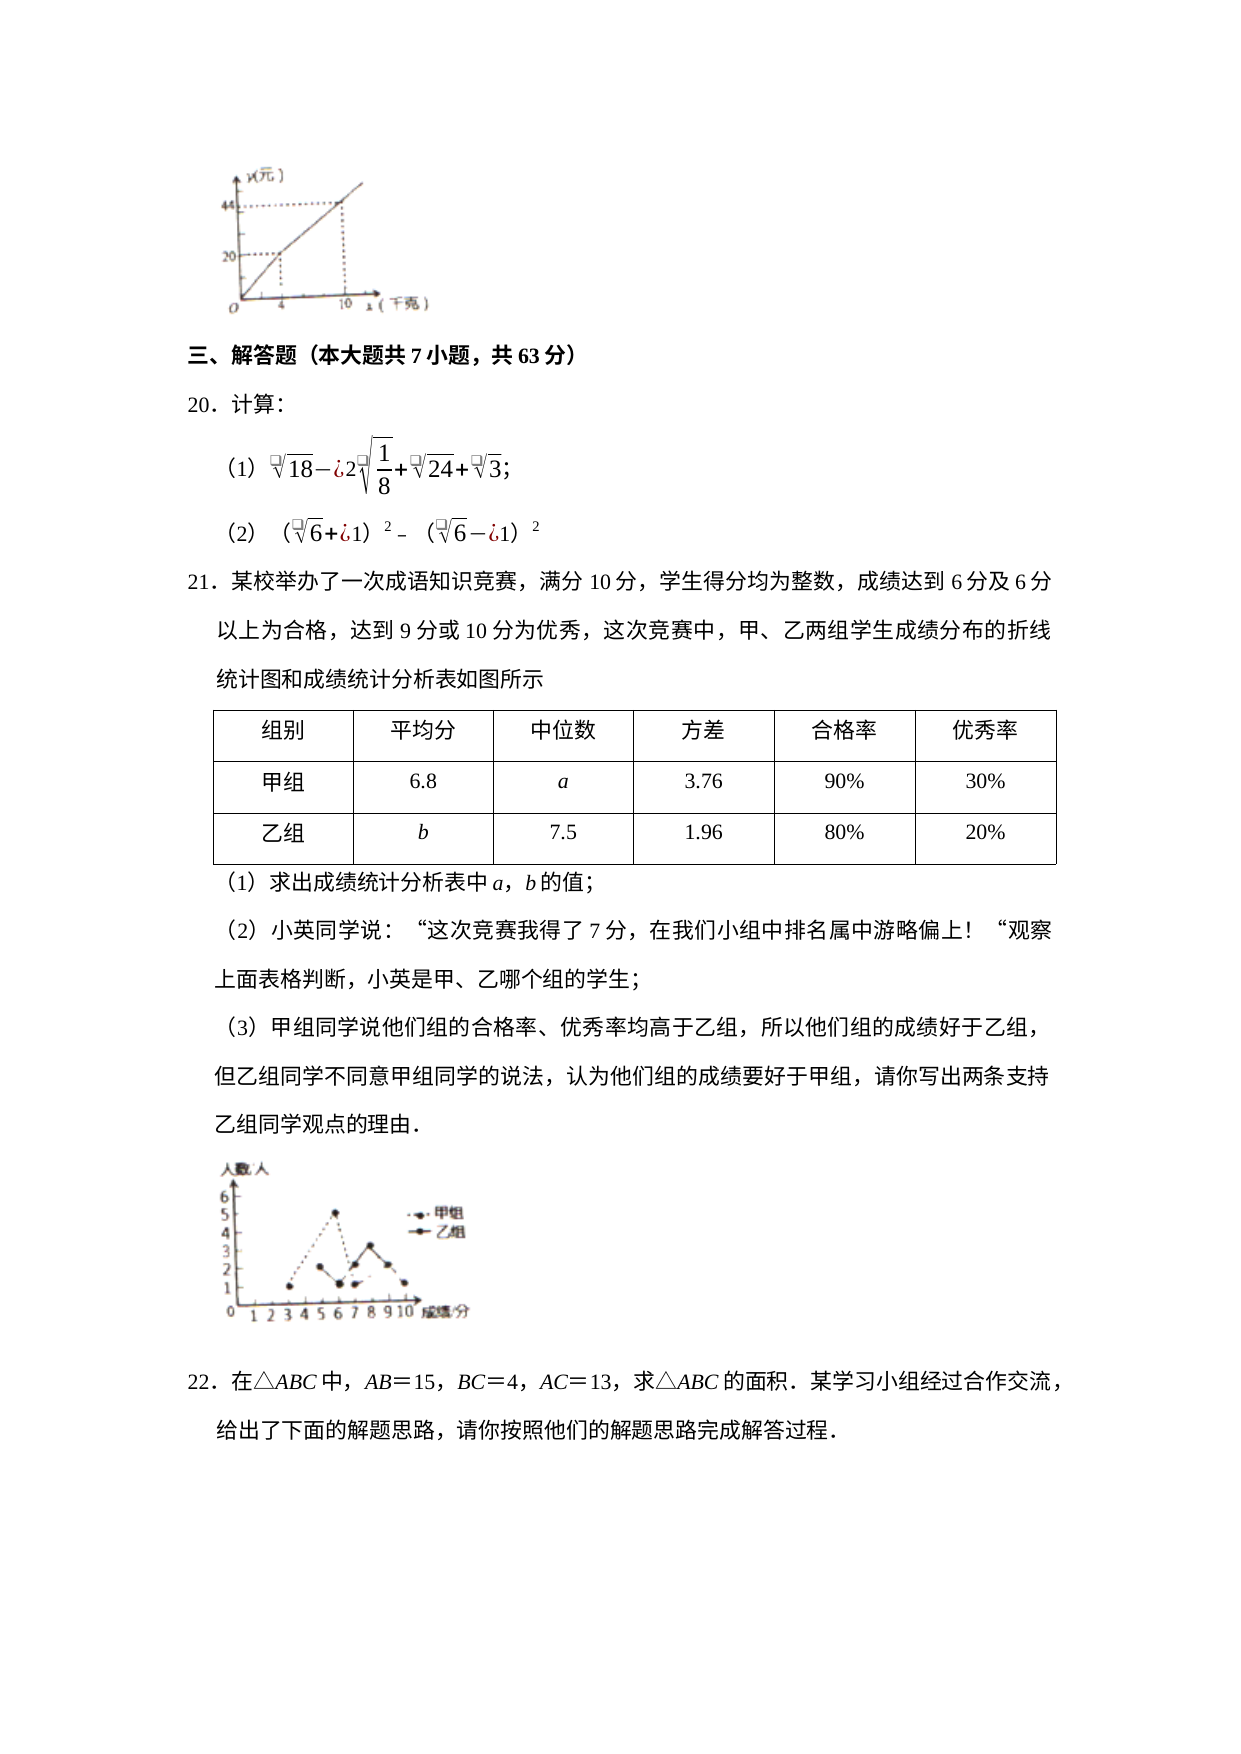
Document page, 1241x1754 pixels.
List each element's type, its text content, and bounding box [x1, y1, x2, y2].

text （1）求出成绩统计分析表中a，b的值； [214, 865, 1053, 897]
table_header 组别 [214, 711, 353, 761]
text 20．计算： [187, 386, 1053, 419]
table_cell 7.5 [494, 814, 633, 864]
table_cell 1.96 [634, 814, 774, 864]
table_header 平均分 [354, 711, 493, 761]
table_cell 3.76 [634, 762, 774, 812]
table_cell 20% [916, 814, 1056, 864]
table_cell 甲组 [214, 762, 353, 812]
text 三、解答题（本大题共7小题，共63分） [187, 338, 1053, 370]
table_cell 90% [775, 762, 915, 812]
picture [214, 162, 434, 319]
text （1）2； [214, 434, 1053, 499]
table_header 方差 [634, 711, 774, 761]
table_cell 30% [916, 762, 1056, 812]
table_cell a [494, 762, 633, 812]
text （3）甲组同学说他们组的合格率、优秀率均高于乙组，所以他们组的成绩好于乙组，但乙组同学不同意甲组同学的说法，认为他们组的成绩要好于甲组，请你写出两条支持乙组同学观点的理由． [214, 1009, 1053, 1139]
table_header 中位数 [494, 711, 633, 761]
text 22．在△ABC中，AB＝15，BC＝4，AC＝13，求△ABC的面积．某学习小组经过合作交流，给出了下面的解题思路，请你按照他们的解题思路完成解答过程． [187, 1364, 1053, 1445]
table_cell 6.8 [354, 762, 493, 812]
table_header 优秀率 [916, 711, 1056, 761]
table_cell b [354, 814, 493, 864]
text （2）小英同学说：“这次竞赛我得了7分，在我们小组中排名属中游略偏上！“观察上面表格判断，小英是甲、乙哪个组的学生； [214, 912, 1053, 994]
picture [214, 1155, 474, 1328]
table_header 合格率 [775, 711, 915, 761]
table_cell 乙组 [214, 814, 353, 864]
text 21．某校举办了一次成语知识竞赛，满分10分，学生得分均为整数，成绩达到6分及6分以上为合格，达到9分或10分为优秀，这次竞赛中，甲、乙两组学生成绩分布的折线统计图和成绩统计分析表如图所示 [187, 564, 1053, 694]
table_cell 80% [775, 814, 915, 864]
text （2）（1）2﹣（1）2 [214, 515, 1053, 548]
